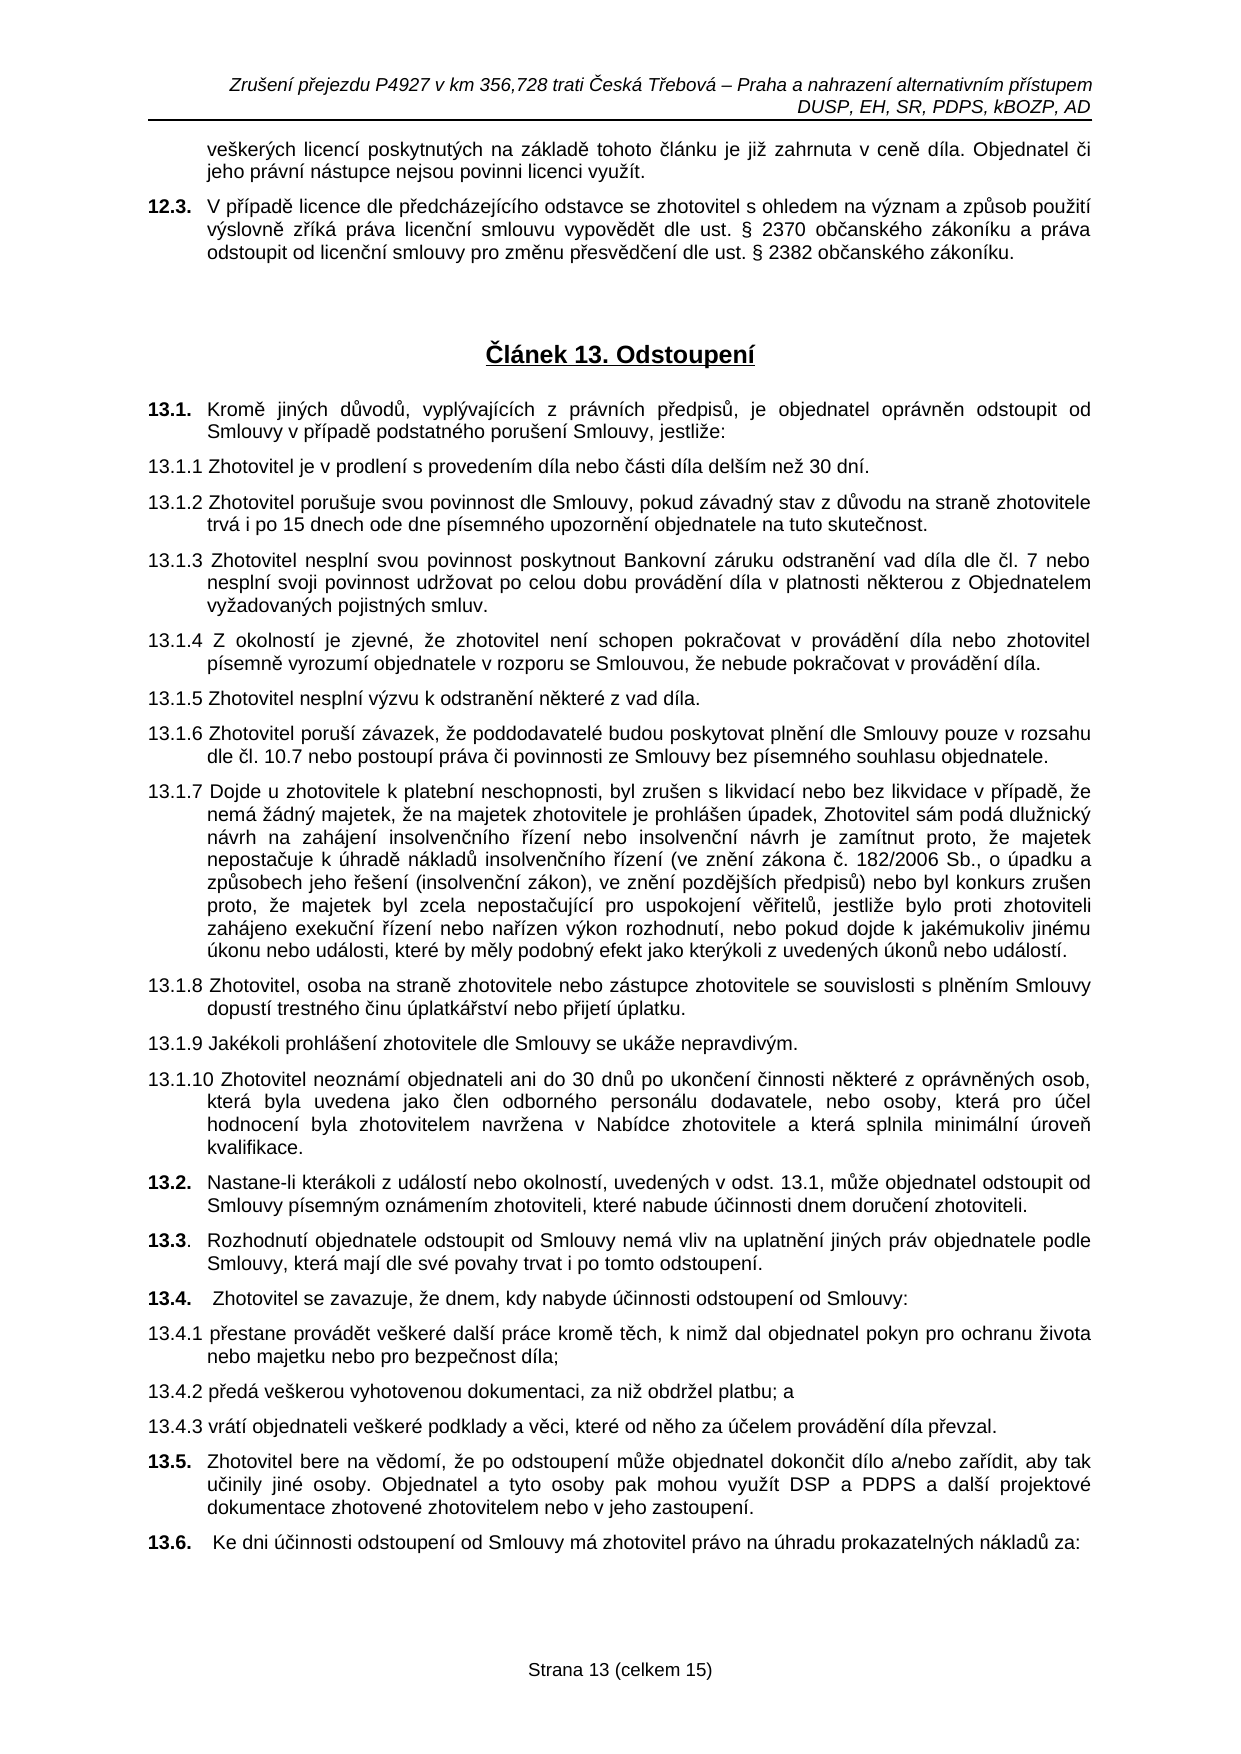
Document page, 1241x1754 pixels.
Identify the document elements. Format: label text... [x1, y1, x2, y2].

text 13.1.7 Dojde u zhotovitele k platební neschopnosti, byl zrušen s likvidací nebo bez likvidace v případě, že nemá žádný majetek, že na majetek zhotovitele je prohlášen úpadek, Zhotovitel sám podá dlužnický návrh na zahájení insolvenčního řízení nebo insolvenční návrh je zamítnut proto, že majetek nepostačuje k úhradě nákladů insolvenčního řízení (ve znění zákona č. 182/2006 Sb., o úpadku a způsobech jeho řešení (insolvenční zákon), ve znění pozdějších předpisů) nebo byl konkurs zrušen proto, že majetek byl zcela nepostačující pro uspokojení věřitelů, jestliže bylo proti zhotoviteli zahájeno exekuční řízení nebo nařízen výkon rozhodnutí, nebo pokud dojde k jakémukoliv jinému úkonu nebo události, které by měly podobný efekt jako kterýkoli z uvedených úkonů nebo událostí. [148, 780, 1092, 962]
text 13.1.4 Z okolností je zjevné, že zhotovitel není schopen pokračovat v provádění díla nebo zhotovitel písemně vyrozumí objednatele v rozporu se Smlouvou, že nebude pokračovat v provádění díla. [148, 629, 1092, 674]
text 13.4.3 vrátí objednateli veškeré podklady a věci, které od něho za účelem provádění díla převzal. [148, 1415, 1092, 1438]
text 13.1. Kromě jiných důvodů, vyplývajících z právních předpisů, je objednatel oprávněn odstoupit od Smlouvy v případě podstatného porušení Smlouvy, jestliže: [148, 397, 1092, 443]
text 13.1.5 Zhotovitel nesplní výzvu k odstranění některé z vad díla. [148, 687, 1092, 710]
text 13.2. Nastane-li kterákoli z událostí nebo okolností, uvedených v odst. 13.1, může objednatel odstoupit od Smlouvy písemným oznámením zhotoviteli, které nabude účinnosti dnem doručení zhotoviteli. [148, 1171, 1092, 1216]
text 13.3. Rozhodnutí objednatele odstoupit od Smlouvy nemá vliv na uplatnění jiných práv objednatele podle Smlouvy, která mají dle své povahy trvat i po tomto odstoupení. [148, 1229, 1092, 1274]
text 13.1.6 Zhotovitel poruší závazek, že poddodavatelé budou poskytovat plnění dle Smlouvy pouze v rozsahu dle čl. 10.7 nebo postoupí práva či povinnosti ze Smlouvy bez písemného souhlasu objednatele. [148, 722, 1092, 768]
text 13.1.1 Zhotovitel je v prodlení s provedením díla nebo části díla delším než 30 dní. [148, 455, 1092, 478]
text 12.3. V případě licence dle předcházejícího odstavce se zhotovitel s ohledem na význam a způsob použití výslovně zříká práva licenční smlouvu vypovědět dle ust. § 2370 občanského zákoníku a práva odstoupit od licenční smlouvy pro změnu přesvědčení dle ust. § 2382 občanského zákoníku. [148, 195, 1092, 263]
text 13.4.2 předá veškerou vyhotovenou dokumentaci, za niž obdržel platbu; a [148, 1380, 1092, 1402]
text 13.1.3 Zhotovitel nesplní svou povinnost poskytnout Bankovní záruku odstranění vad díla dle čl. 7 nebo nesplní svoji povinnost udržovat po celou dobu provádění díla v platnosti některou z Objednatelem vyžadovaných pojistných smluv. [148, 548, 1092, 617]
text 13.1.2 Zhotovitel porušuje svou povinnost dle Smlouvy, pokud závadný stav z důvodu na straně zhotovitele trvá i po 15 dnech ode dne písemného upozornění objednatele na tuto skutečnost. [148, 491, 1092, 536]
text 13.1.9 Jakékoli prohlášení zhotovitele dle Smlouvy se ukáže nepravdivým. [148, 1032, 1092, 1055]
text 13.1.10 Zhotovitel neoznámí objednateli ani do 30 dnů po ukončení činnosti některé z oprávněných osob, která byla uvedena jako člen odborného personálu dodavatele, nebo osoby, která pro účel hodnocení byla zhotovitelem navržena v Nabídce zhotovitele a která splnila minimální úroveň kvalifikace. [148, 1067, 1092, 1158]
text 13.6. Ke dni účinnosti odstoupení od Smlouvy má zhotovitel právo na úhradu prokazatelných nákladů za: [148, 1531, 1092, 1553]
subtitle Článek 13. Odstoupení [148, 340, 1092, 369]
text 13.4. Zhotovitel se zavazuje, že dnem, kdy nabyde účinnosti odstoupení od Smlouvy: [148, 1287, 1092, 1309]
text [148, 137, 1092, 183]
text 13.4.1 přestane provádět veškeré další práce kromě těch, k nimž dal objednatel pokyn pro ochranu života nebo majetku nebo pro bezpečnost díla; [148, 1322, 1092, 1367]
text 13.5. Zhotovitel bere na vědomí, že po odstoupení může objednatel dokončit dílo a/nebo zařídit, aby tak učinily jiné osoby. Objednatel a tyto osoby pak mohou využít DSP a PDPS a další projektové dokumentace zhotovené zhotovitelem nebo v jeho zastoupení. [148, 1450, 1092, 1518]
text 13.1.8 Zhotovitel, osoba na straně zhotovitele nebo zástupce zhotovitele se souvislosti s plněním Smlouvy dopustí trestného činu úplatkářství nebo přijetí úplatku. [148, 974, 1092, 1020]
